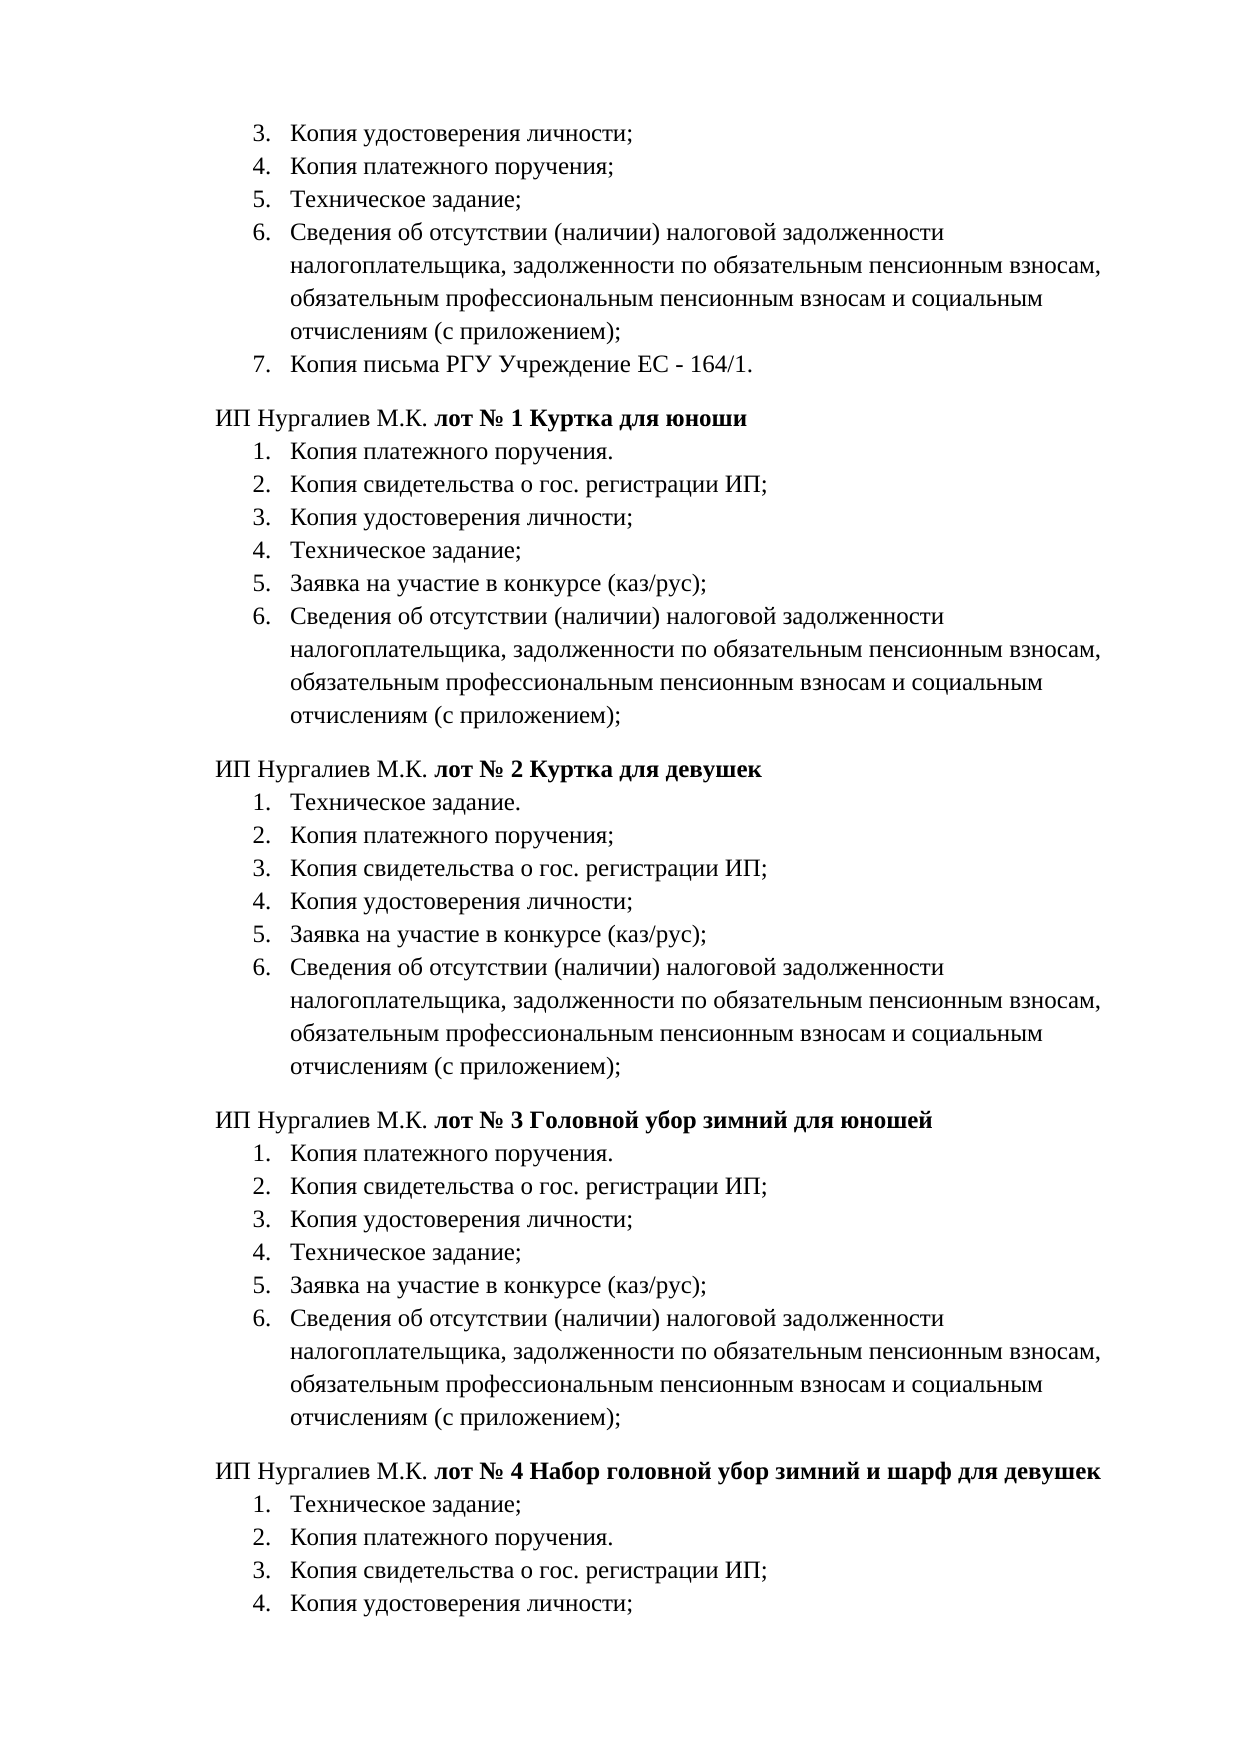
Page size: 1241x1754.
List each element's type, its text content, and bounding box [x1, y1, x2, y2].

list Копия свидетельства о гос. регистрации ИП; [252, 469, 1152, 498]
list Техническое задание; [252, 1237, 1152, 1266]
list Техническое задание; [252, 535, 1152, 564]
list Копия свидетельства о гос. регистрации ИП; [252, 853, 1152, 882]
list Копия свидетельства о гос. регистрации ИП; [252, 1171, 1152, 1200]
text ИП Нургалиев М.К. лот № 1 Куртка для юноши [177, 403, 1152, 432]
list Техническое задание. [252, 787, 1152, 816]
list Копия платежного поручения. [252, 1522, 1152, 1551]
list Копия удостоверения личности; [252, 502, 1152, 531]
list Копия удостоверения личности; [252, 886, 1152, 915]
list Копия платежного поручения. [252, 1138, 1152, 1167]
text ИП Нургалиев М.К. лот № 2 Куртка для девушек [177, 754, 1152, 783]
text ИП Нургалиев М.К. лот № 4 Набор головной убор зимний и шарф для девушек [177, 1456, 1152, 1485]
list Заявка на участие в конкурсе (каз/рус); [252, 1270, 1152, 1299]
list Копия платежного поручения. [252, 436, 1152, 465]
list Копия платежного поручения; [252, 151, 1152, 180]
list Заявка на участие в конкурсе (каз/рус); [252, 568, 1152, 597]
list Копия платежного поручения; [252, 820, 1152, 849]
list Техническое задание; [252, 1489, 1152, 1518]
list Копия свидетельства о гос. регистрации ИП; [252, 1555, 1152, 1584]
list Копия удостоверения личности; [252, 1204, 1152, 1233]
list Копия письма РГУ Учреждение ЕС - 164/1. [252, 349, 1152, 378]
list Копия удостоверения личности; [252, 1588, 1152, 1617]
list Заявка на участие в конкурсе (каз/рус); [252, 919, 1152, 948]
list Копия удостоверения личности; [252, 118, 1152, 147]
text ИП Нургалиев М.К. лот № 3 Головной убор зимний для юношей [177, 1105, 1152, 1134]
list Техническое задание; [252, 184, 1152, 213]
